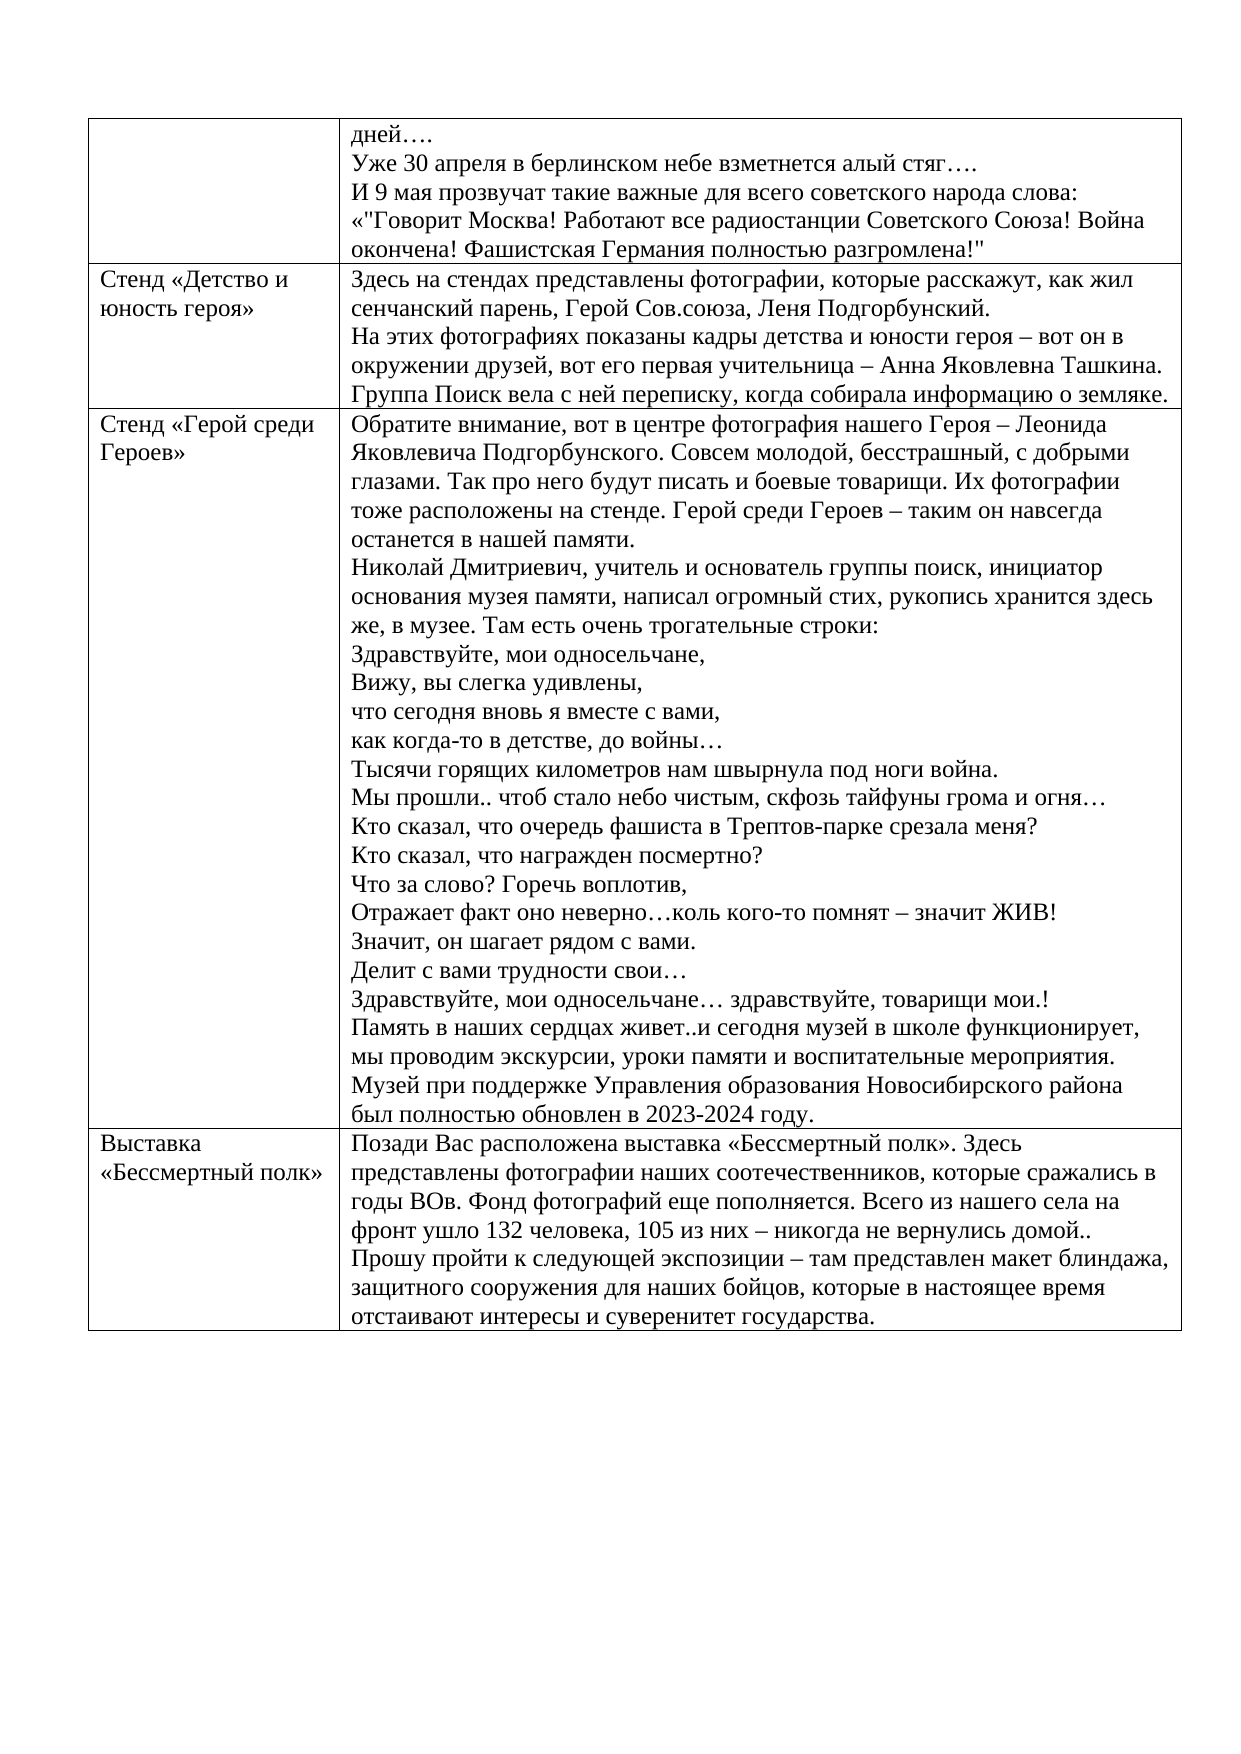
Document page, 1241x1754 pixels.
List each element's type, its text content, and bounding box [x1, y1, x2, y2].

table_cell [340, 119, 1181, 263]
table_cell Позади Вас расположена выставка «Бессмертный полк». Здесь представлены фотографии наших соотечественников, которые сражались в годы ВОв. Фонд фотографий еще пополняется. Всего из нашего села на фронт ушло 132 человека, 105 из них – никогда не вернулись домой.. Прошу пройти к следующей экспозиции – там представлен макет блиндажа, защитного сооружения для наших бойцов, которые в настоящее время отстаивают интересы и суверенитет государства. [340, 1129, 1181, 1330]
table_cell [89, 119, 339, 263]
table_cell Стенд «Герой среди Героев» [89, 409, 339, 1127]
table_cell Здесь на стендах представлены фотографии, которые расскажут, как жил сенчанский парень, Герой Сов.союза, Леня Подгорбунский. На этих фотографиях показаны кадры детства и юности героя – вот он в окружении друзей, вот его первая учительница – Анна Яковлевна Ташкина. Группа Поиск вела с ней переписку, когда собирала информацию о земляке. [340, 264, 1181, 408]
table_cell Стенд «Детство и юность героя» [89, 264, 339, 408]
table_cell Обратите внимание, вот в центре фотография нашего Героя – Леонида Яковлевича Подгорбунского. Совсем молодой, бесстрашный, с добрыми глазами. Так про него будут писать и боевые товарищи. Их фотографии тоже расположены на стенде. Герой среди Героев – таким он навсегда останется в нашей памяти. Николай Дмитриевич, учитель и основатель группы поиск, инициатор основания музея памяти, написал огромный стих, рукопись хранится здесь же, в музее. Там есть очень трогательные строки: Здравствуйте, мои односельчане, Вижу, вы слегка удивлены, что сегодня вновь я вместе с вами, как когда-то в детстве, до войны… Тысячи горящих километров нам швырнула под ноги война. Мы прошли.. чтоб стало небо чистым, скфозь тайфуны грома и огня… Кто сказал, что очередь фашиста в Трептов-парке срезала меня? Кто сказал, что награжден посмертно? Что за слово? Горечь воплотив, Отражает факт оно неверно…коль кого-то помнят – значит ЖИВ! Значит, он шагает рядом с вами. Делит с вами трудности свои… Здравствуйте, мои односельчане… здравствуйте, товарищи мои.! Память в наших сердцах живет..и сегодня музей в школе функционирует, мы проводим экскурсии, уроки памяти и воспитательные мероприятия. Музей при поддержке Управления образования Новосибирского района был полностью обновлен в 2023-2024 году. [340, 409, 1181, 1127]
table_cell Выставка «Бессмертный полк» [89, 1129, 339, 1330]
